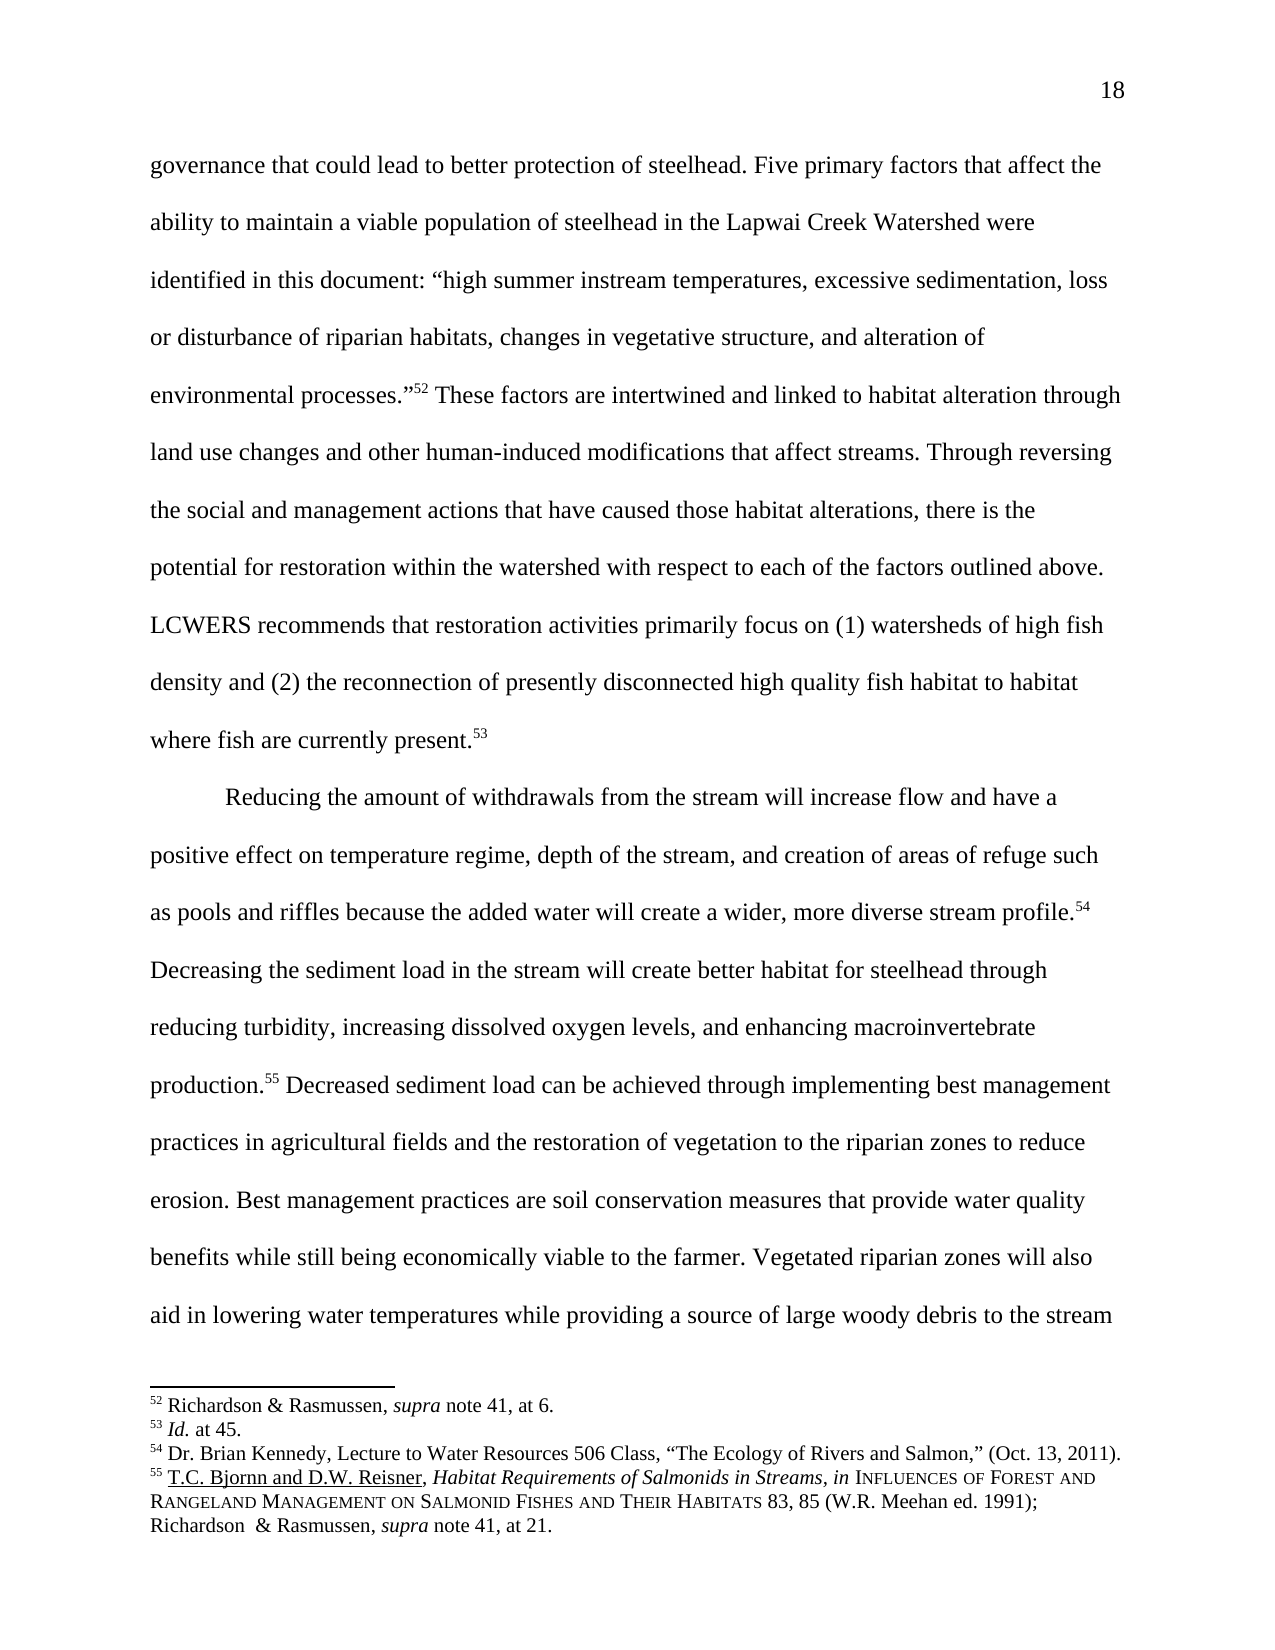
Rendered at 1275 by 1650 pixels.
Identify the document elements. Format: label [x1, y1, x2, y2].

text [150, 782, 1125, 1329]
text [150, 150, 1125, 754]
